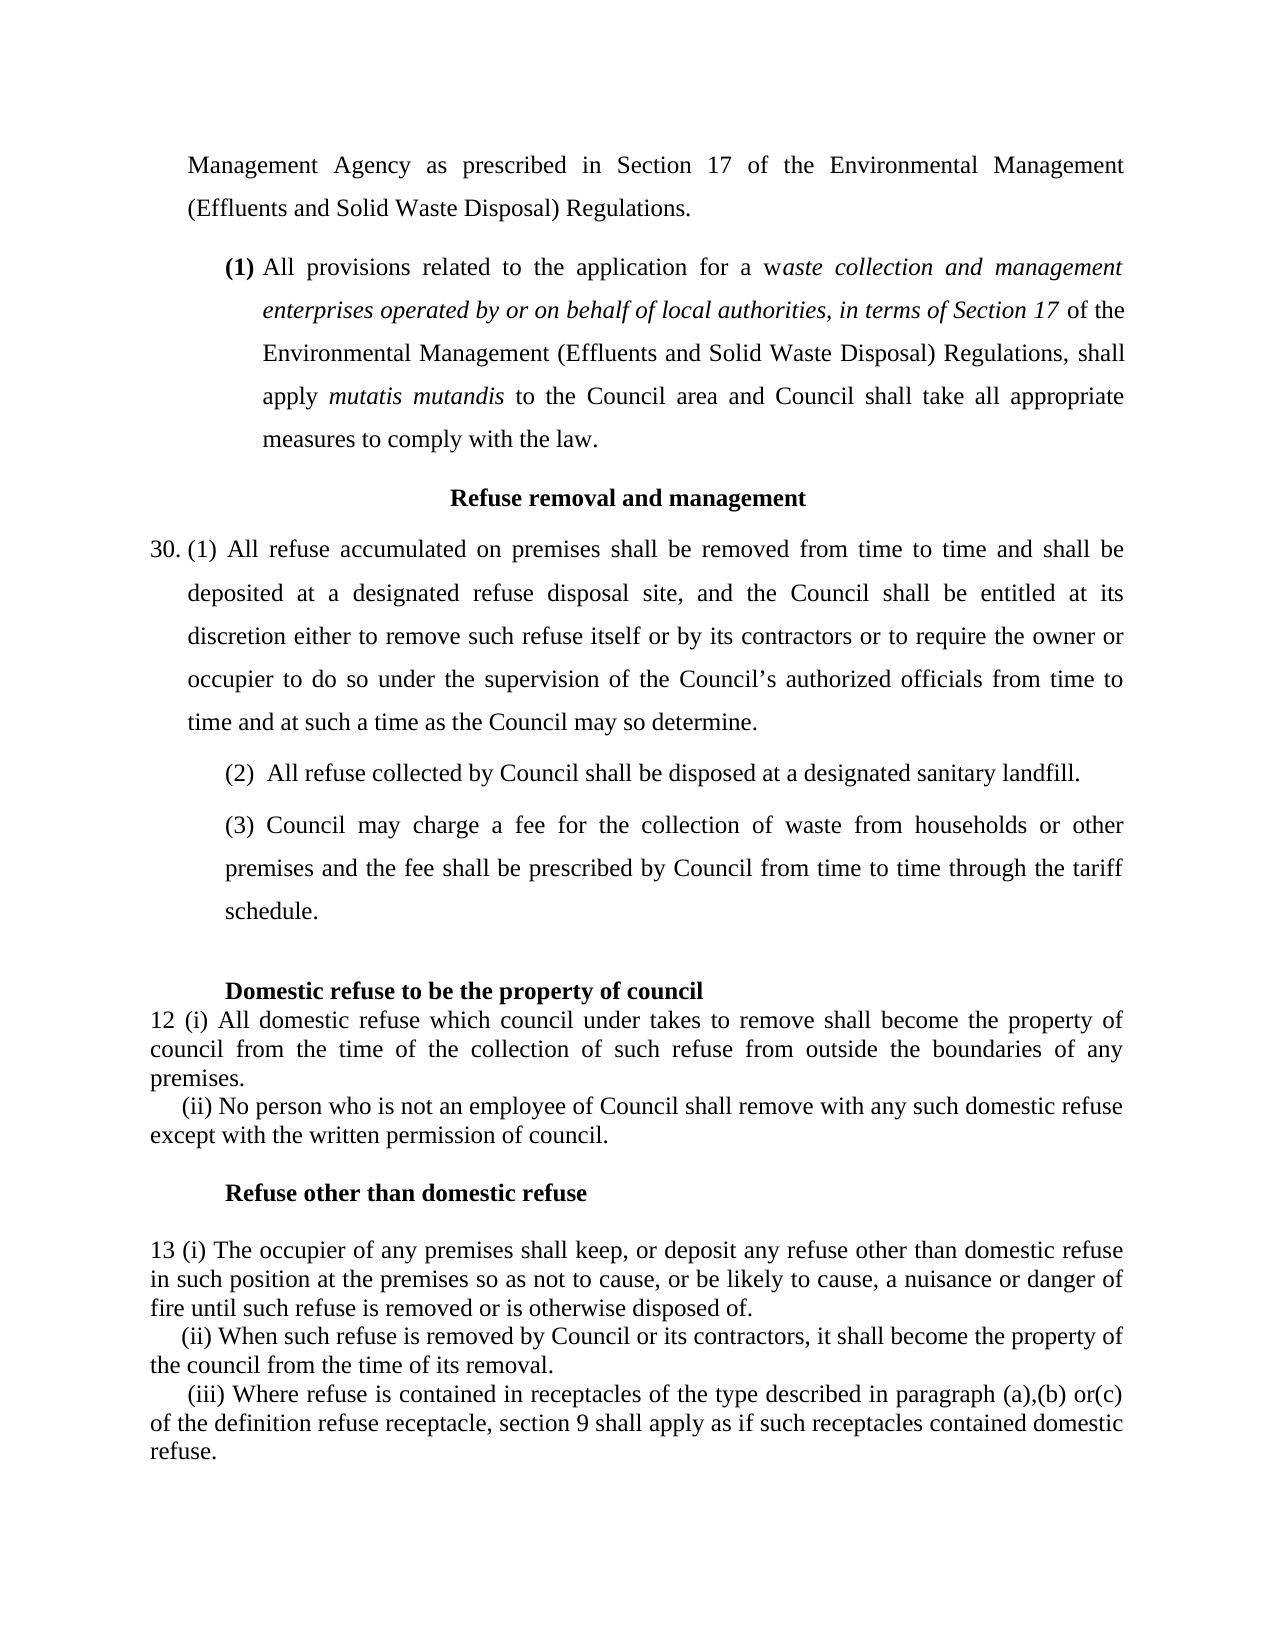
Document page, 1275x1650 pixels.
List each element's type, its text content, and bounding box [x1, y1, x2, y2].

text Domestic refuse to be the property of council [225, 976, 1125, 1005]
text Refuse removal and management [188, 483, 1125, 512]
list All provisions related to the application for a waste collection and management enterprises operated by or on behalf of local authorities, in terms of Section 17 of the Environmental Management (Effluents and Solid Waste Disposal) Regulations, shall apply mutatis mutandis to the Council area and Council shall take all appropriate measures to comply with the law. [225, 252, 1125, 453]
text (iii) Where refuse is contained in receptacles of the type described in paragraph (a),(b) or(c) of the definition refuse receptacle, section 9 shall apply as if such receptacles contained domestic refuse. [150, 1379, 1125, 1465]
text Refuse other than domestic refuse [225, 1178, 1125, 1206]
text (2) All refuse collected by Council shall be disposed at a designated sanitary landfill. [225, 758, 1125, 787]
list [150, 150, 1125, 222]
list (1) All refuse accumulated on premises shall be removed from time to time and shall be deposited at a designated refuse disposal site, and the Council shall be entitled at its discretion either to remove such refuse itself or by its contractors or to require the owner or occupier to do so under the supervision of the Council’s authorized officials from time to time and at such a time as the Council may so determine. [150, 534, 1125, 736]
text 13 (i) The occupier of any premises shall keep, or deposit any refuse other than domestic refuse in such position at the premises so as not to cause, or be likely to cause, a nuisance or danger of fire until such refuse is removed or is otherwise disposed of. [150, 1235, 1125, 1321]
text (ii) No person who is not an employee of Council shall remove with any such domestic refuse except with the written permission of council. [150, 1091, 1125, 1149]
text (3) Council may charge a fee for the collection of waste from households or other premises and the fee shall be prescribed by Council from time to time through the tariff schedule. [225, 810, 1125, 925]
text 12 (i) All domestic refuse which council under takes to remove shall become the property of council from the time of the collection of such refuse from outside the boundaries of any premises. [150, 1005, 1125, 1091]
text (ii) When such refuse is removed by Council or its contractors, it shall become the property of the council from the time of its removal. [150, 1321, 1125, 1379]
